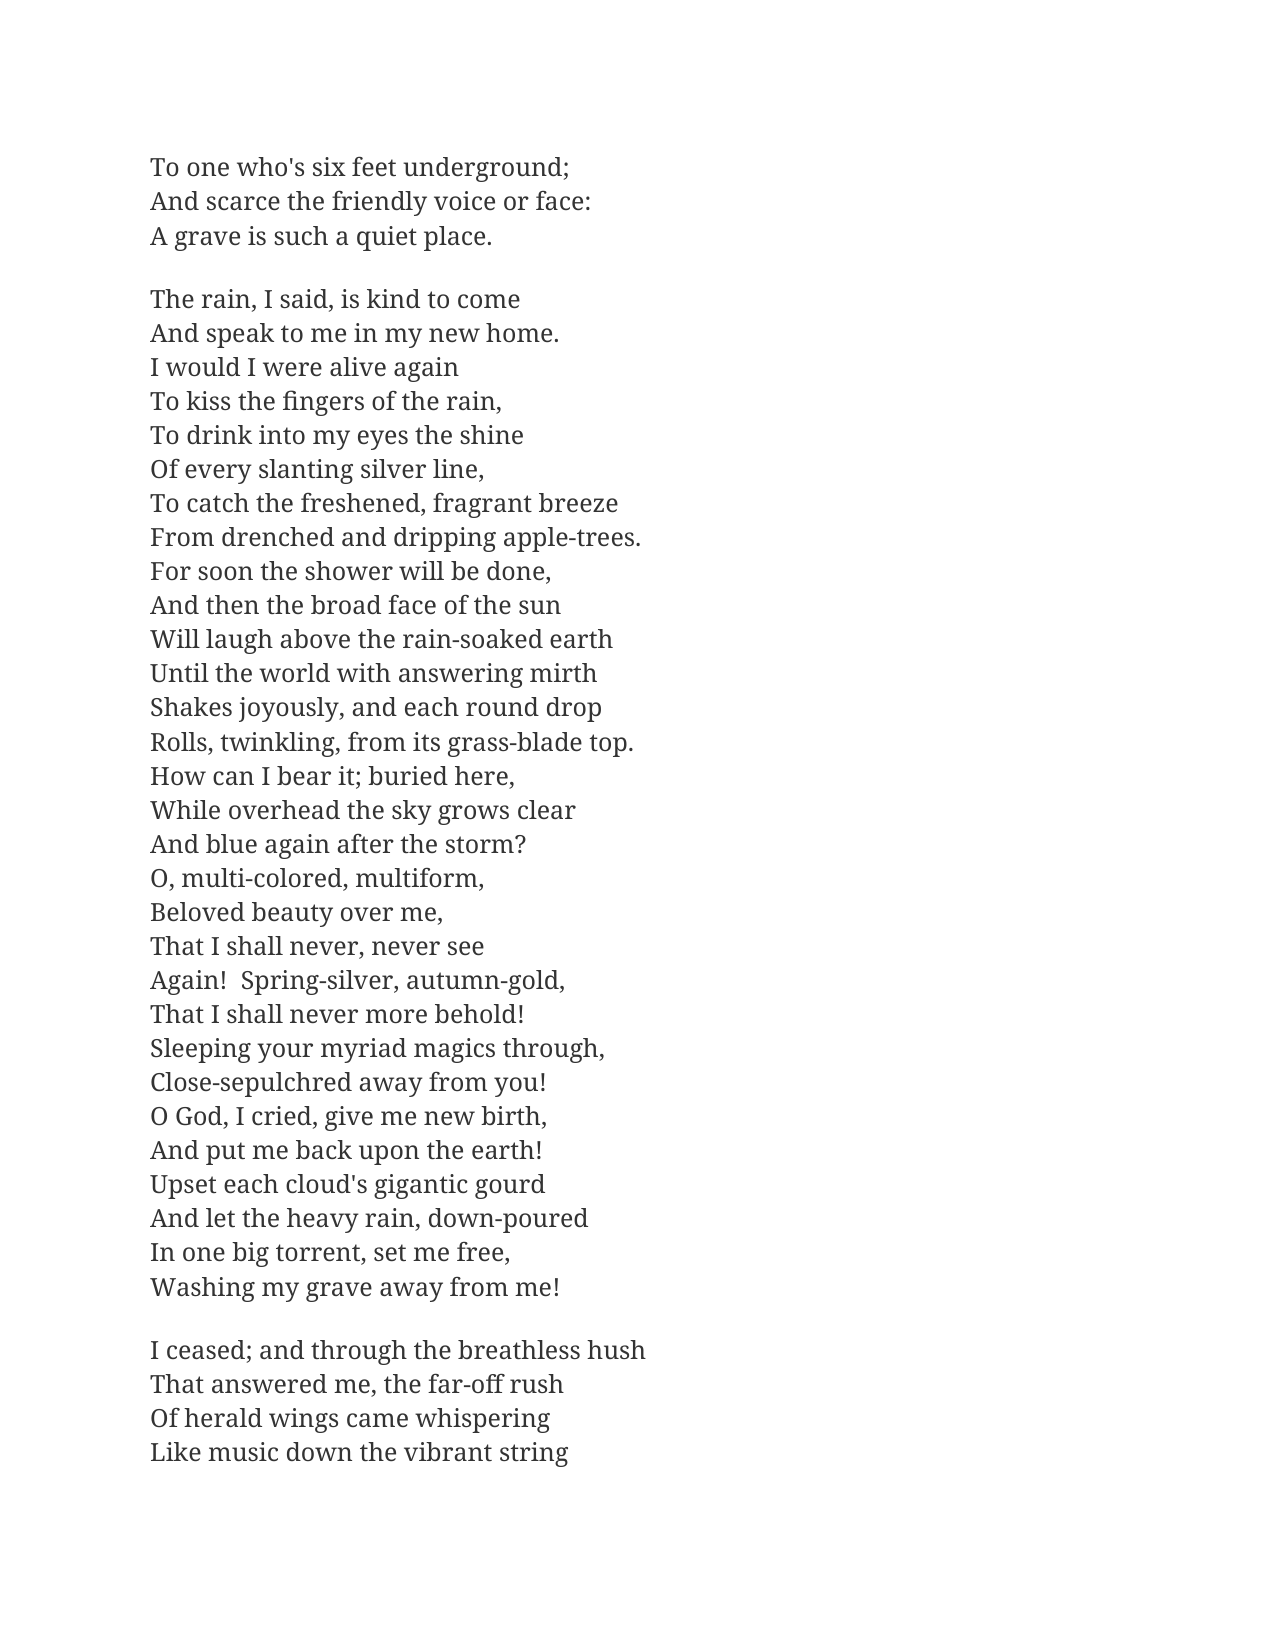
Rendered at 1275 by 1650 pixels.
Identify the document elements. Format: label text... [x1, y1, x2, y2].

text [150, 150, 1125, 252]
text The rain, I said, is kind to come And speak to me in my new home. I would I were alive again To kiss the fingers of the rain, To drink into my eyes the shine Of every slanting silver line, To catch the freshened, fragrant breeze From drenched and dripping apple-trees. For soon the shower will be done, And then the broad face of the sun Will laugh above the rain-soaked earth Until the world with answering mirth Shakes joyously, and each round drop Rolls, twinkling, from its grass-blade top. How can I bear it; buried here, While overhead the sky grows clear And blue again after the storm? O, multi-colored, multiform, Beloved beauty over me, That I shall never, never see Again! Spring-silver, autumn-gold, That I shall never more behold! Sleeping your myriad magics through, Close-sepulchred away from you! O God, I cried, give me new birth, And put me back upon the earth! Upset each cloud's gigantic gourd And let the heavy rain, down-poured In one big torrent, set me free, Washing my grave away from me! [150, 281, 1125, 1303]
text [150, 1332, 1125, 1469]
